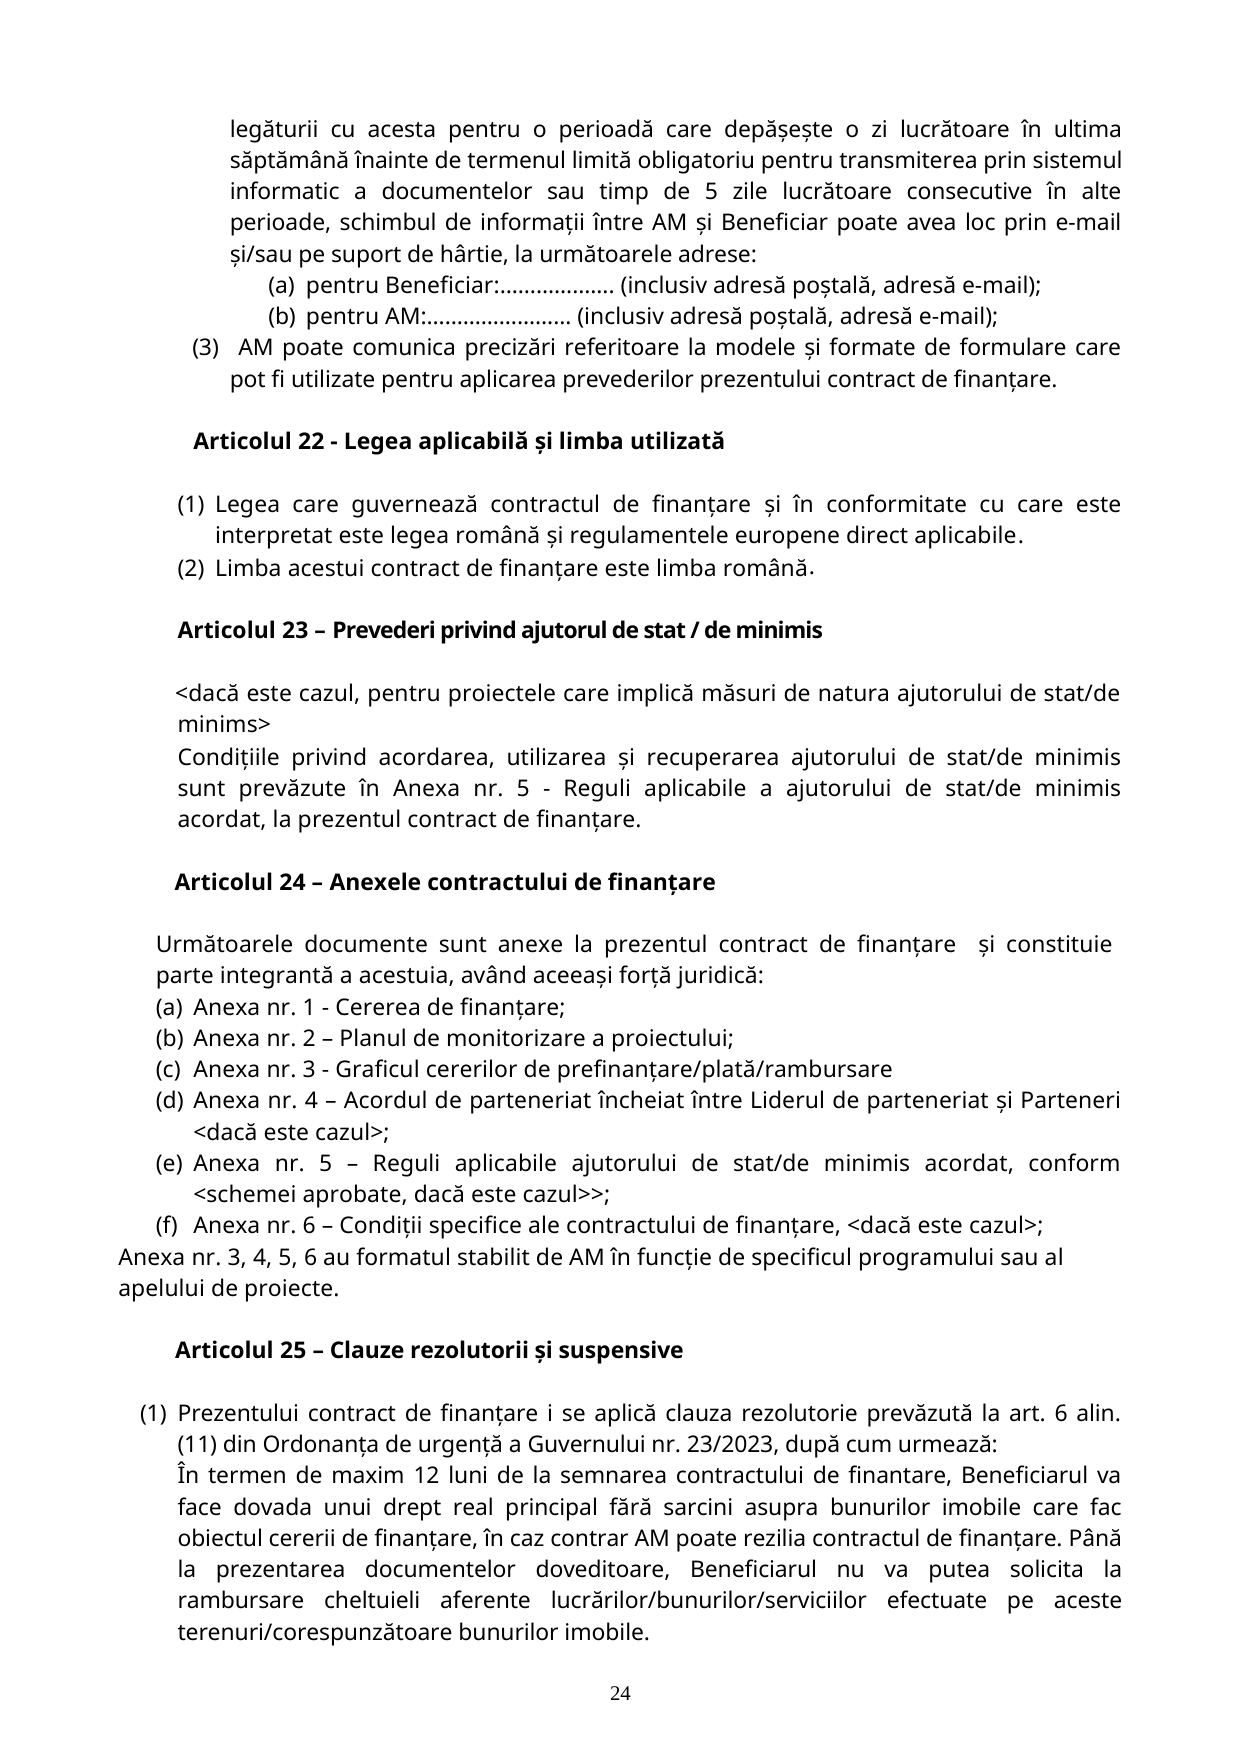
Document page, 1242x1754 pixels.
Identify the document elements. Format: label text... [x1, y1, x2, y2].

text Articolul 25 – Clauze rezolutorii și suspensive [130, 1334, 1122, 1366]
text Condițiile privind acordarea, utilizarea și recuperarea ajutorului de stat/de minimis sunt prevăzute în Anexa nr. 5 - Reguli aplicabile a ajutorului de stat/de minimis acordat, la prezentul contract de finanțare. [177, 741, 1122, 834]
list Anexa nr. 2 – Planul de monitorizare a proiectului; [156, 1022, 1122, 1053]
list Anexa nr. 1 - Cererea de finanțare; [156, 991, 1114, 1022]
list Anexa nr. 3 - Graficul cererilor de prefinanțare/plată/rambursare [156, 1053, 1122, 1084]
text <dacă este cazul, pentru proiectele care implică măsuri de natura ajutorului de stat/de minims> [175, 677, 1122, 739]
list Anexa nr. 6 – Condiții specifice ale contractului de finanțare, <dacă este cazul>; [156, 1209, 1122, 1241]
list Anexa nr. 5 – Reguli aplicabile ajutorului de stat/de minimis acordat, conform <schemei aprobate, dacă este cazul>>; [156, 1147, 1122, 1209]
text Anexa nr. 3, 4, 5, 6 au formatul stabilit de AM în funcție de specificul programului sau al apelului de proiecte. [118, 1241, 1122, 1303]
text Articolul 24 – Anexele contractului de finanțare [130, 866, 1122, 897]
list Legea care guvernează contractul de finanțare şi în conformitate cu care este interpretat este legea română și regulamentele europene direct aplicabile. [177, 487, 1122, 550]
list Anexa nr. 4 – Acordul de parteneriat încheiat între Liderul de parteneriat și Parteneri <dacă este cazul>; [156, 1084, 1122, 1147]
list AM poate comunica precizări referitoare la modele și formate de formulare care pot fi utilizate pentru aplicarea prevederilor prezentului contract de finanțare. [192, 331, 1122, 394]
list În termen de maxim 12 luni de la semnarea contractului de finantare, Beneficiarul va face dovada unui drept real principal fără sarcini asupra bunurilor imobile care fac obiectul cererii de finanțare, în caz contrar AM poate rezilia contractul de finanțare. Până la prezentarea documentelor doveditoare, Beneficiarul nu va putea solicita la rambursare cheltuieli aferente lucrărilor/bunurilor/serviciilor efectuate pe aceste terenuri/corespunzătoare bunurilor imobile. [177, 1459, 1122, 1647]
text Articolul 22 - Legea aplicabilă şi limba utilizată [193, 425, 1122, 456]
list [192, 112, 1122, 269]
list pentru Beneficiar:………………. (inclusiv adresă poștală, adresă e-mail); [268, 269, 1122, 300]
list Limba acestui contract de finanțare este limba română. [177, 550, 1122, 583]
list Prezentului contract de finanțare i se aplică clauza rezolutorie prevăzută la art. 6 alin. (11) din Ordonanța de urgență a Guvernului nr. 23/2023, după cum urmează: [140, 1397, 1122, 1459]
list pentru AM:…………………… (inclusiv adresă poștală, adresă e-mail); [268, 300, 1122, 331]
text Următoarele documente sunt anexe la prezentul contract de finanțare și constituie parte integrantă a acestuia, având aceeași forță juridică: [156, 928, 1114, 991]
text Articolul 23 – Prevederi privind ajutorul de stat / de minimis [130, 614, 1122, 645]
